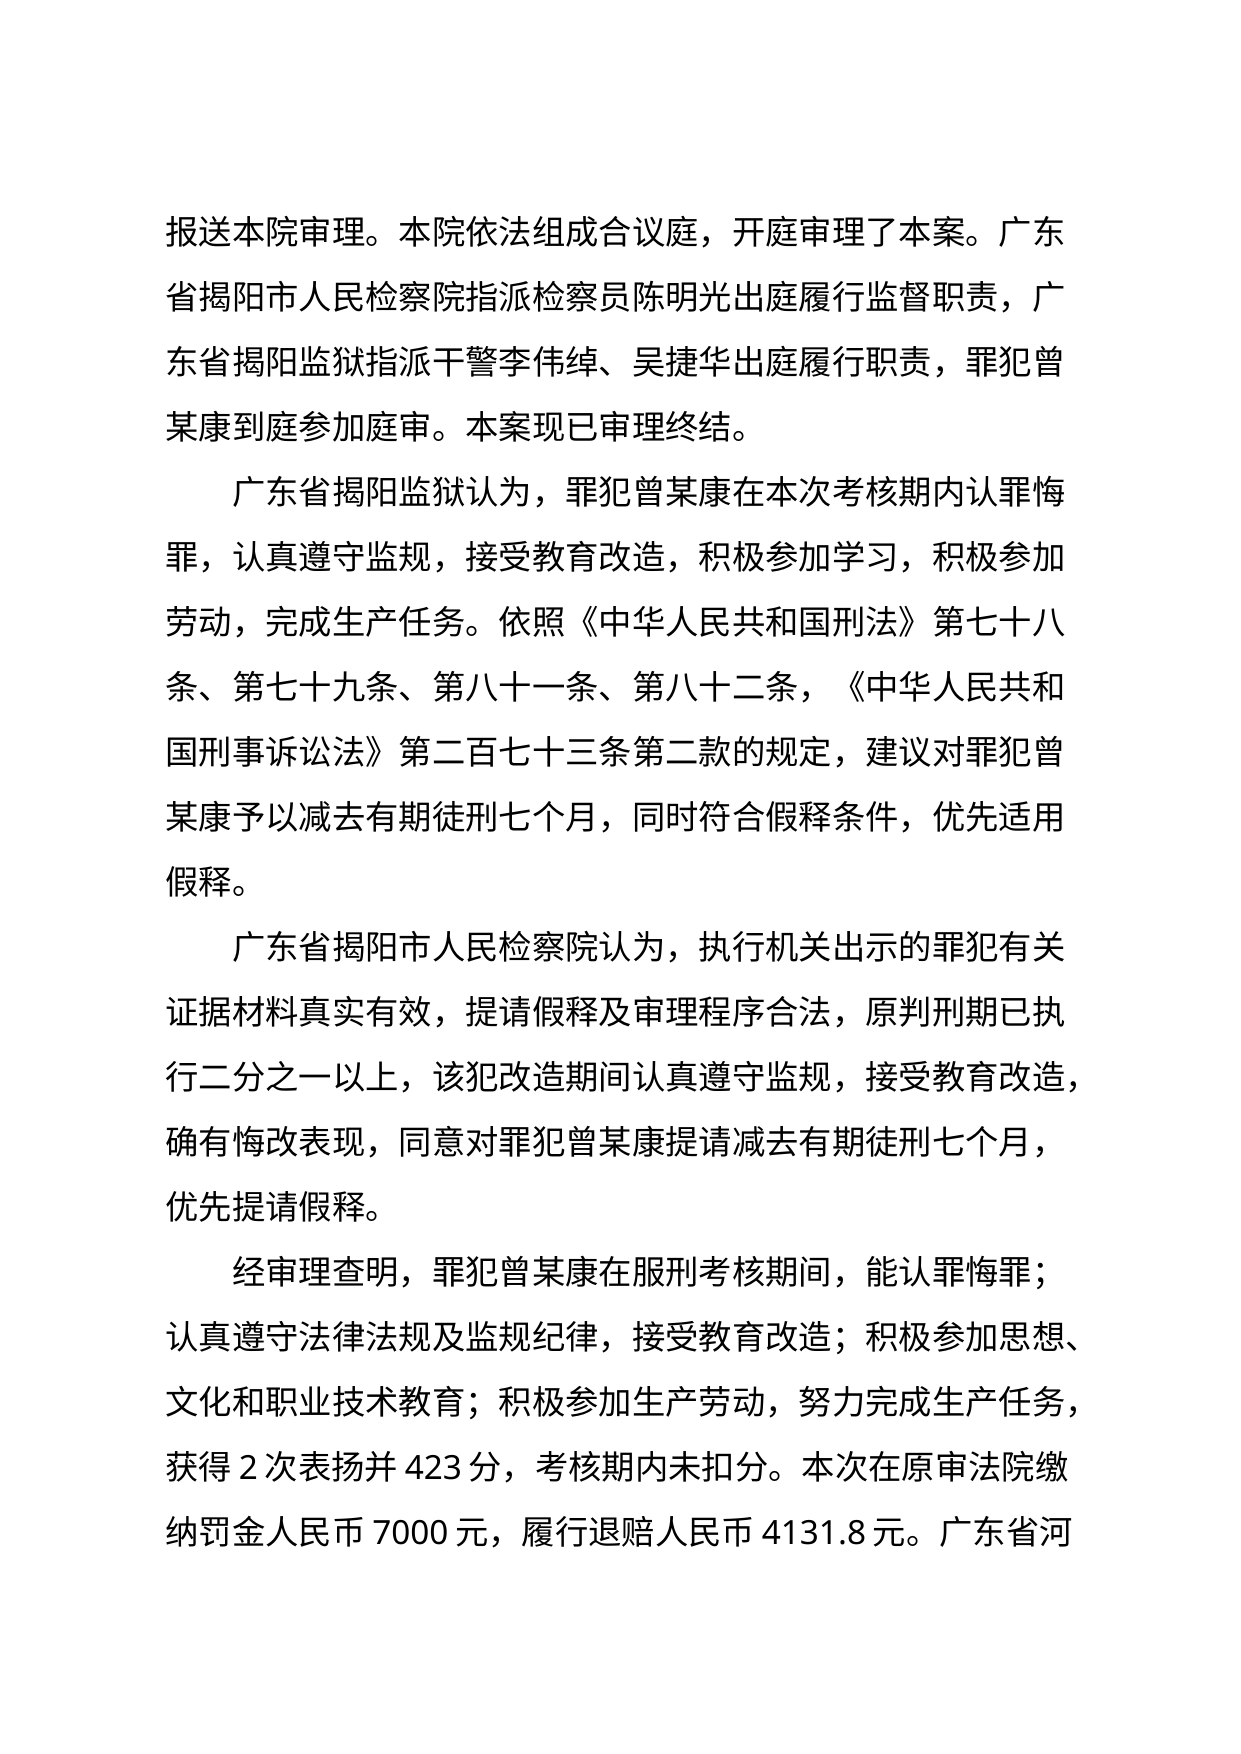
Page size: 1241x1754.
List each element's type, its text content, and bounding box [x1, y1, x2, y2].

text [165, 1237, 1081, 1562]
text 广东省揭阳市人民检察院认为，执行机关出示的罪犯有关证据材料真实有效，提请假释及审理程序合法，原判刑期已执行二分之一以上，该犯改造期间认真遵守监规，接受教育改造，确有悔改表现，同意对罪犯曾某康提请减去有期徒刑七个月，优先提请假释。 [165, 912, 1081, 1237]
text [165, 197, 1081, 457]
text 广东省揭阳监狱认为，罪犯曾某康在本次考核期内认罪悔罪，认真遵守监规，接受教育改造，积极参加学习，积极参加劳动，完成生产任务。依照《中华人民共和国刑法》第七十八条、第七十九条、第八十一条、第八十二条，《中华人民共和国刑事诉讼法》第二百七十三条第二款的规定，建议对罪犯曾某康予以减去有期徒刑七个月，同时符合假释条件，优先适用假释。 [165, 457, 1081, 912]
